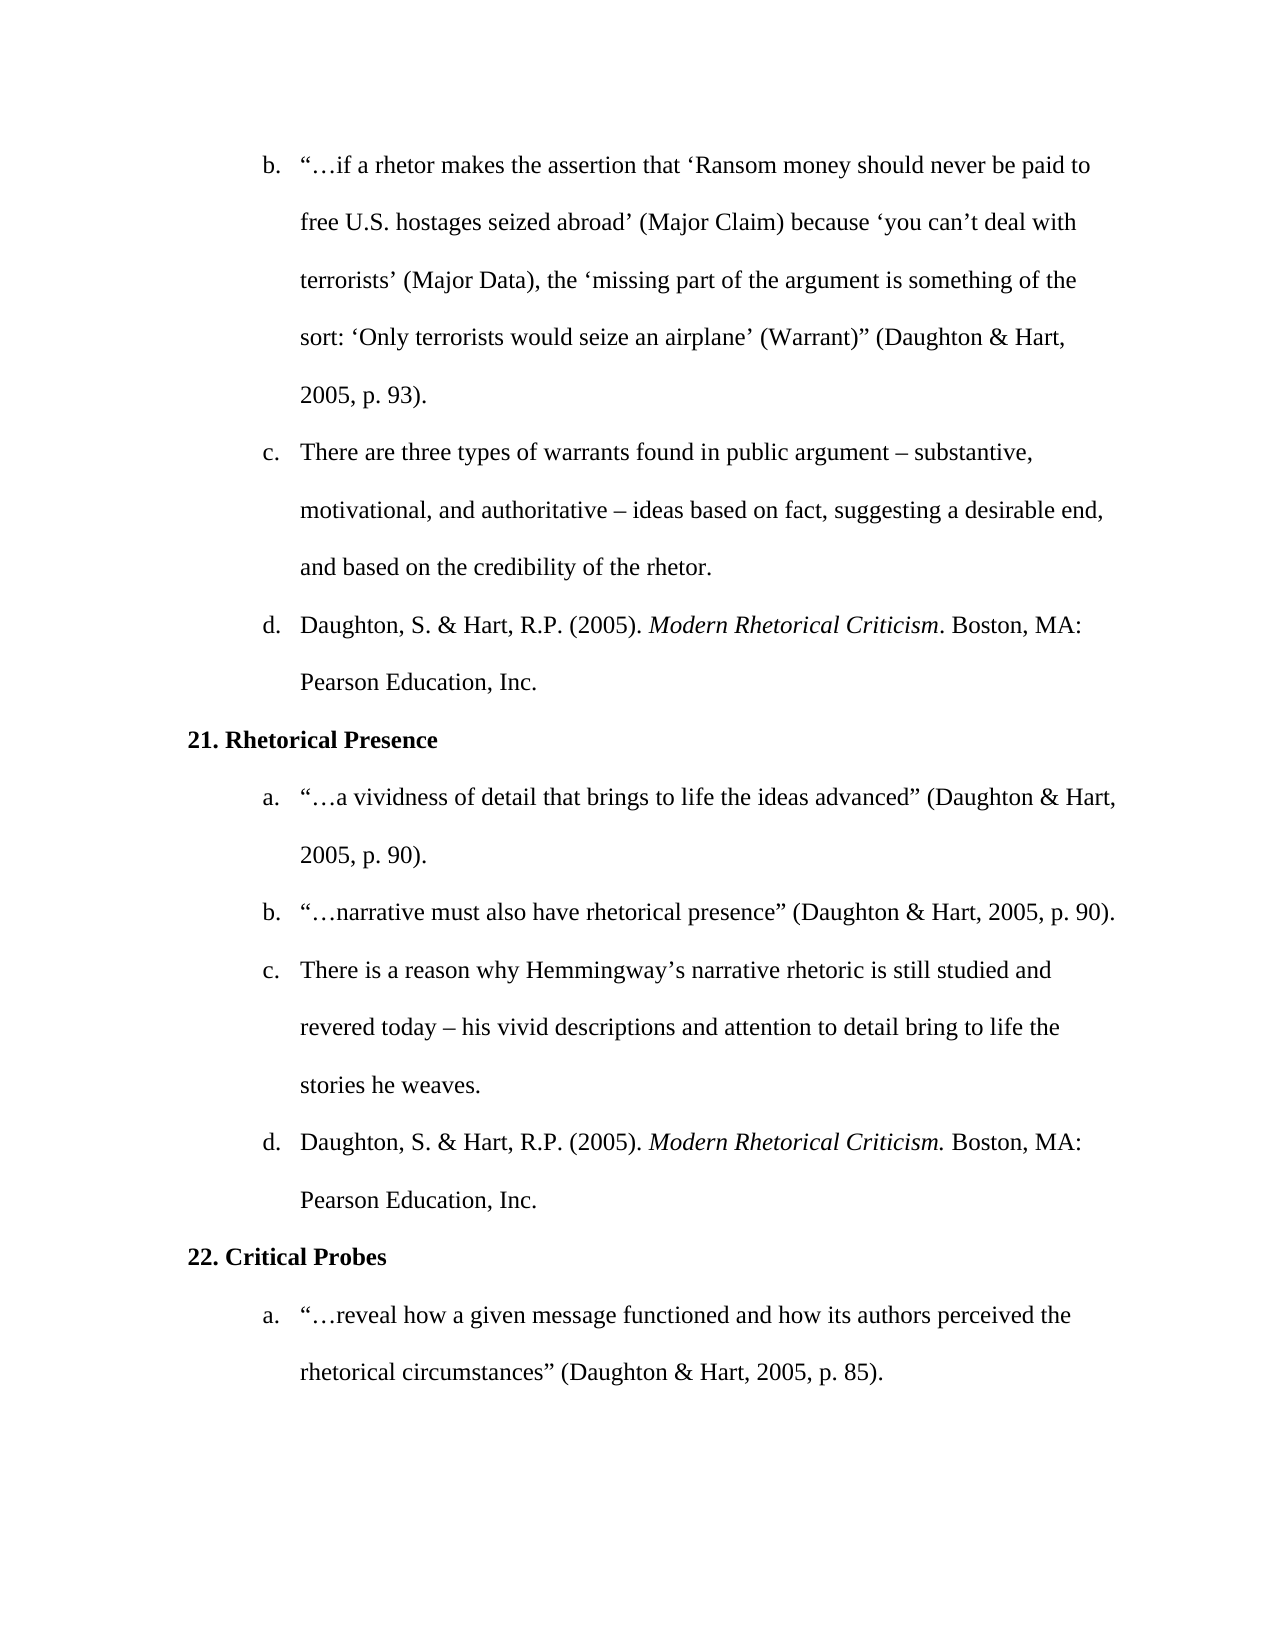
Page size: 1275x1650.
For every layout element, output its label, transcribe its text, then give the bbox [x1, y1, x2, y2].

list Daughton, S. & Hart, R.P. (2005). Modern Rhetorical Criticism. Boston, MA: Pearson Education, Inc. [262, 1127, 1125, 1214]
list “…reveal how a given message functioned and how its authors perceived the rhetorical circumstances” (Daughton & Hart, 2005, p. 85). [262, 1300, 1125, 1386]
list “…narrative must also have rhetorical presence” (Daughton & Hart, 2005, p. 90). [262, 897, 1125, 926]
list “…if a rhetor makes the assertion that ‘Ransom money should never be paid to free U.S. hostages seized abroad’ (Major Claim) because ‘you can’t deal with terrorists’ (Major Data), the ‘missing part of the argument is something of the sort: ‘Only terrorists would seize an airplane’ (Warrant)” (Daughton & Hart, 2005, p. 93). [262, 150, 1125, 409]
list Rhetorical Presence [187, 725, 1125, 754]
list There is a reason why Hemmingway’s narrative rhetoric is still studied and revered today – his vivid descriptions and attention to detail bring to life the stories he weaves. [262, 955, 1125, 1099]
list “…a vividness of detail that brings to life the ideas advanced” (Daughton & Hart, 2005, p. 90). [262, 782, 1125, 869]
list There are three types of warrants found in public argument – substantive, motivational, and authoritative – ideas based on fact, suggesting a desirable end, and based on the credibility of the rhetor. [262, 437, 1125, 581]
list Daughton, S. & Hart, R.P. (2005). Modern Rhetorical Criticism. Boston, MA: Pearson Education, Inc. [262, 610, 1125, 696]
list Critical Probes [187, 1242, 1125, 1271]
